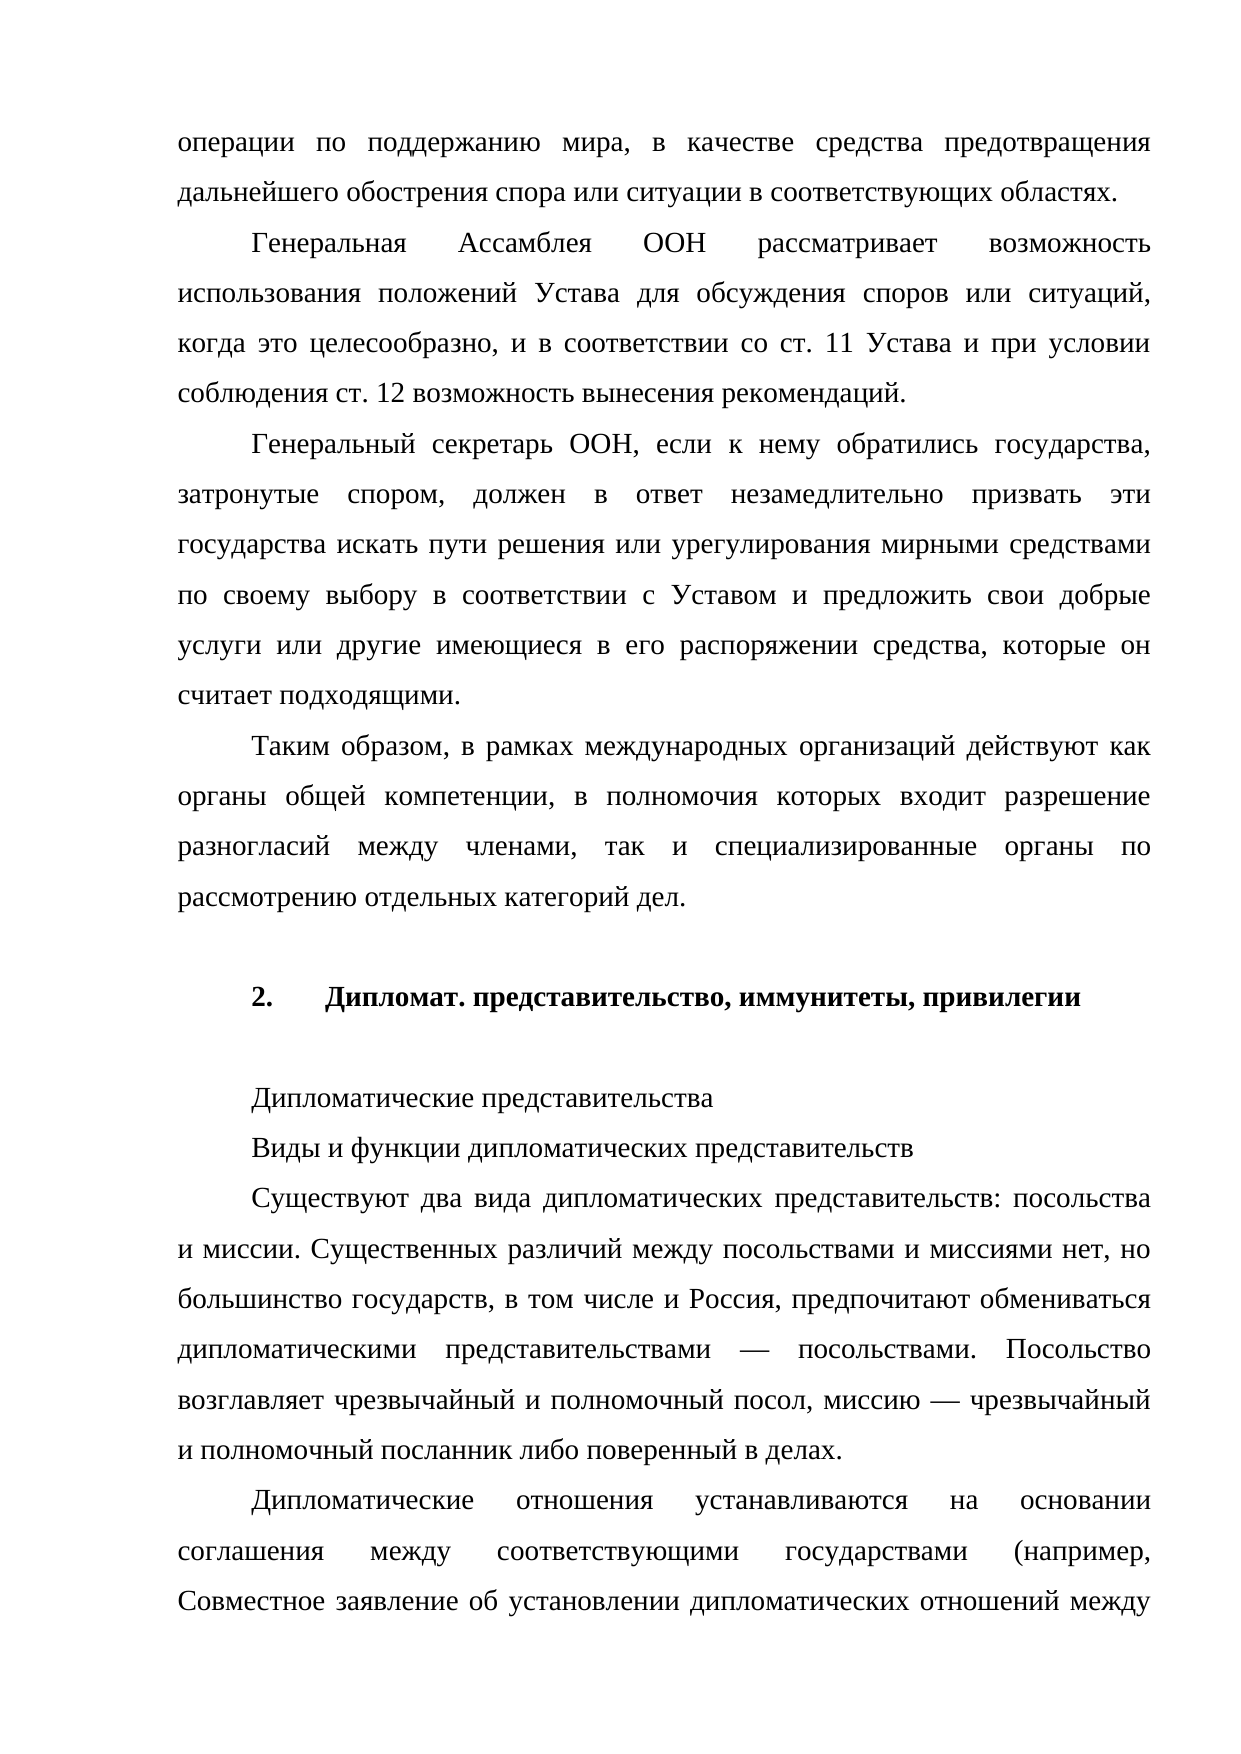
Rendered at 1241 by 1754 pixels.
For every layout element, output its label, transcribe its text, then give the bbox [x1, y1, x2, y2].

text Виды и функции дипломатических представительств [177, 1130, 1152, 1164]
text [177, 1482, 1152, 1617]
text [177, 124, 1152, 208]
text Существуют два вида дипломатических представительств: посольства и миссии. Существенных различий между посольствами и миссиями нет, но большинство государств, в том числе и Россия, предпочитают обмениваться дипломатическими представительствами — посольствами. Посольство возглавляет чрезвычайный и полномочный посол, миссию — чрезвычайный и полномочный посланник либо поверенный в делах. [177, 1181, 1152, 1466]
text Дипломатические представительства [177, 1080, 1152, 1113]
list Дипломат. представительство, иммунитеты, привилегии [177, 979, 1152, 1013]
text Таким образом, в рамках международных организаций действуют как органы общей компетенции, в полномочия которых входит разрешение разногласий между членами, так и специализированные органы по рассмотрению отдельных категорий дел. [177, 728, 1152, 912]
text Генеральная Ассамблея ООН рассматривает возможность использования положений Устава для обсуждения споров или ситуаций, когда это целесообразно, и в соответствии со ст. 11 Устава и при условии соблюдения ст. 12 возможность вынесения рекомендаций. [177, 225, 1152, 409]
text Генеральный секретарь ООН, если к нему обратились государства, затронутые спором, должен в ответ незамедлительно призвать эти государства искать пути решения или урегулирования мирными средствами по своему выбору в соответствии с Уставом и предложить свои добрые услуги или другие имеющиеся в его распоряжении средства, которые он считает подходящими. [177, 426, 1152, 711]
